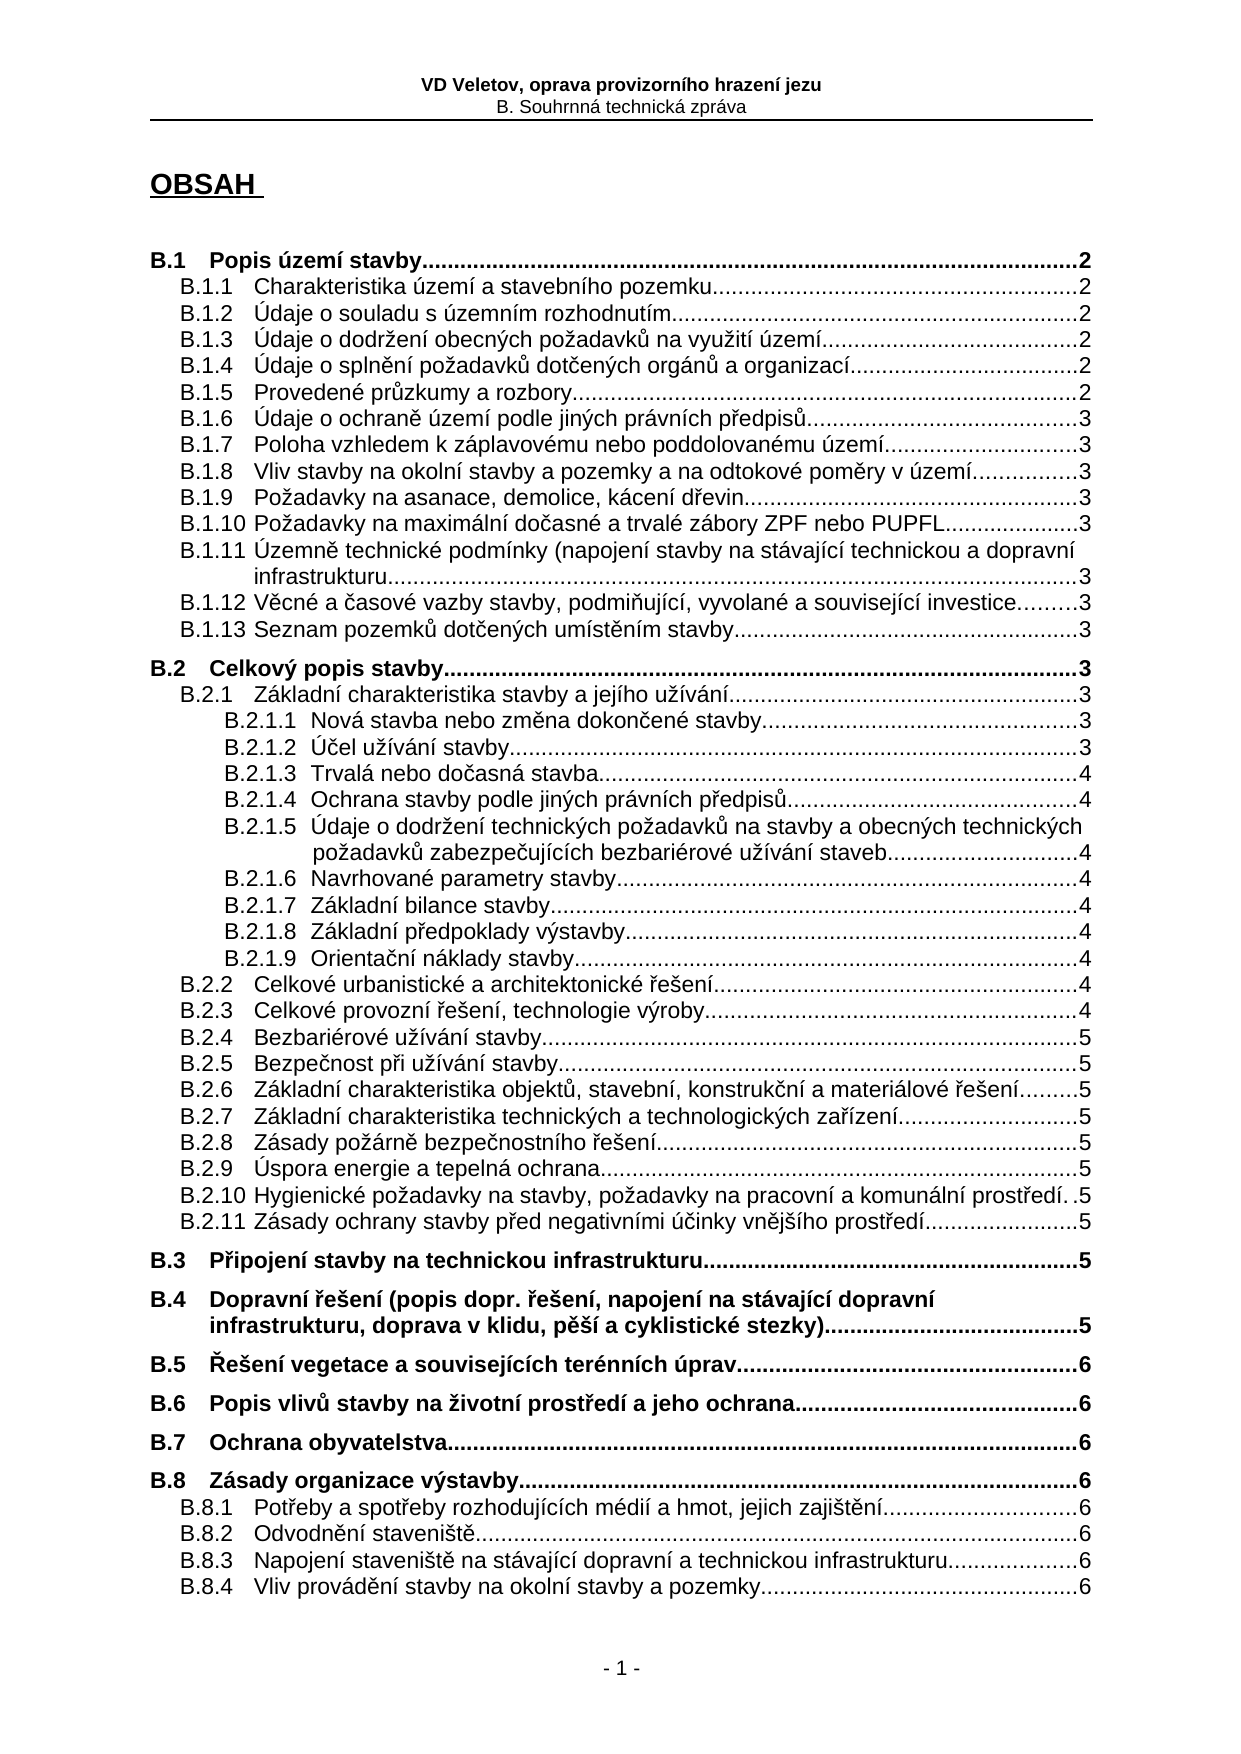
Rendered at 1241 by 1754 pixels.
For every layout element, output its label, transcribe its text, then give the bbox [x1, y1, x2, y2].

text B.1.4 Údaje o splnění požadavků dotčených orgánů a organizací 2 [179, 352, 1093, 378]
text B.2 Celkový popis stavby 3 [150, 654, 1093, 681]
text B.4 Dopravní řešení (popis dopr. řešení, napojení na stávající dopravní infrastrukturu, doprava v klidu, pěší a cyklistické stezky) 5 [150, 1286, 1093, 1338]
text B.1.8 Vliv stavby na okolní stavby a pozemky a na odtokové poměry v území 3 [179, 458, 1093, 484]
text B.2.1.2 Účel užívání stavby 3 [224, 734, 1093, 760]
text B.1.5 Provedené průzkumy a rozbory 2 [179, 378, 1093, 405]
text B.3 Připojení stavby na technickou infrastrukturu 5 [150, 1247, 1093, 1273]
text B.2.5 Bezpečnost při užívání stavby 5 [179, 1050, 1093, 1076]
subtitle OBSAH [150, 167, 1093, 201]
text B.2.2 Celkové urbanistické a architektonické řešení 4 [179, 971, 1093, 997]
text B.8.1 Potřeby a spotřeby rozhodujících médií a hmot, jejich zajištění 6 [179, 1494, 1093, 1520]
text B.2.4 Bezbariérové užívání stavby 5 [179, 1023, 1093, 1050]
text B.1.9 Požadavky na asanace, demolice, kácení dřevin 3 [179, 484, 1093, 510]
text B.1.3 Údaje o dodržení obecných požadavků na využití území 2 [179, 326, 1093, 352]
text B.8 Zásady organizace výstavby 6 [150, 1467, 1093, 1494]
text B.2.1.7 Základní bilance stavby 4 [224, 892, 1093, 918]
text B.6 Popis vlivů stavby na životní prostředí a jeho ochrana 6 [150, 1390, 1093, 1416]
text B.1.12 Věcné a časové vazby stavby, podmiňující, vyvolané a související investice 3 [179, 589, 1093, 616]
text B.2.6 Základní charakteristika objektů, stavební, konstrukční a materiálové řešení 5 [179, 1076, 1093, 1103]
text B.1.2 Údaje o souladu s územním rozhodnutím 2 [179, 299, 1093, 326]
text B.1.7 Poloha vzhledem k záplavovému nebo poddolovanému území 3 [179, 431, 1093, 458]
text B.2.1.9 Orientační náklady stavby 4 [224, 944, 1093, 971]
text B.1.1 Charakteristika území a stavebního pozemku 2 [179, 273, 1093, 299]
text B.1.6 Údaje o ochraně území podle jiných právních předpisů 3 [179, 405, 1093, 431]
text B.2.10 Hygienické požadavky na stavby, požadavky na pracovní a komunální prostředí 5 [179, 1182, 1093, 1208]
text B.2.1.5 Údaje o dodržení technických požadavků na stavby a obecných technických požadavků zabezpečujících bezbariérové užívání staveb 4 [224, 813, 1093, 865]
text B.2.1.1 Nová stavba nebo změna dokončené stavby 3 [224, 707, 1093, 734]
text B.2.7 Základní charakteristika technických a technologických zařízení 5 [179, 1103, 1093, 1129]
text B.8.3 Napojení staveniště na stávající dopravní a technickou infrastrukturu 6 [179, 1547, 1093, 1573]
text B.1.10 Požadavky na maximální dočasné a trvalé zábory ZPF nebo PUPFL 3 [179, 510, 1093, 537]
text B.2.1.3 Trvalá nebo dočasná stavba 4 [224, 760, 1093, 786]
text B.2.3 Celkové provozní řešení, technologie výroby 4 [179, 997, 1093, 1023]
text B.2.11 Zásady ochrany stavby před negativními účinky vnějšího prostředí 5 [179, 1208, 1093, 1234]
text B.2.8 Zásady požárně bezpečnostního řešení 5 [179, 1129, 1093, 1155]
text B.2.1.8 Základní předpoklady výstavby 4 [224, 918, 1093, 944]
text B.8.4 Vliv provádění stavby na okolní stavby a pozemky 6 [179, 1573, 1093, 1599]
text B.2.9 Úspora energie a tepelná ochrana 5 [179, 1155, 1093, 1182]
text B.7 Ochrana obyvatelstva 6 [150, 1429, 1093, 1455]
text B.1.13 Seznam pozemků dotčených umístěním stavby 3 [179, 616, 1093, 642]
text B.2.1 Základní charakteristika stavby a jejího užívání 3 [179, 681, 1093, 707]
text B.8.2 Odvodnění staveniště 6 [179, 1520, 1093, 1547]
text B.2.1.4 Ochrana stavby podle jiných právních předpisů 4 [224, 786, 1093, 813]
text B.1.11 Územně technické podmínky (napojení stavby na stávající technickou a dopravní infrastrukturu 3 [179, 537, 1093, 589]
text B.1 Popis území stavby 2 [150, 247, 1093, 273]
text B.2.1.6 Navrhované parametry stavby 4 [224, 865, 1093, 892]
text B.5 Řešení vegetace a souvisejících terénních úprav 6 [150, 1351, 1093, 1377]
